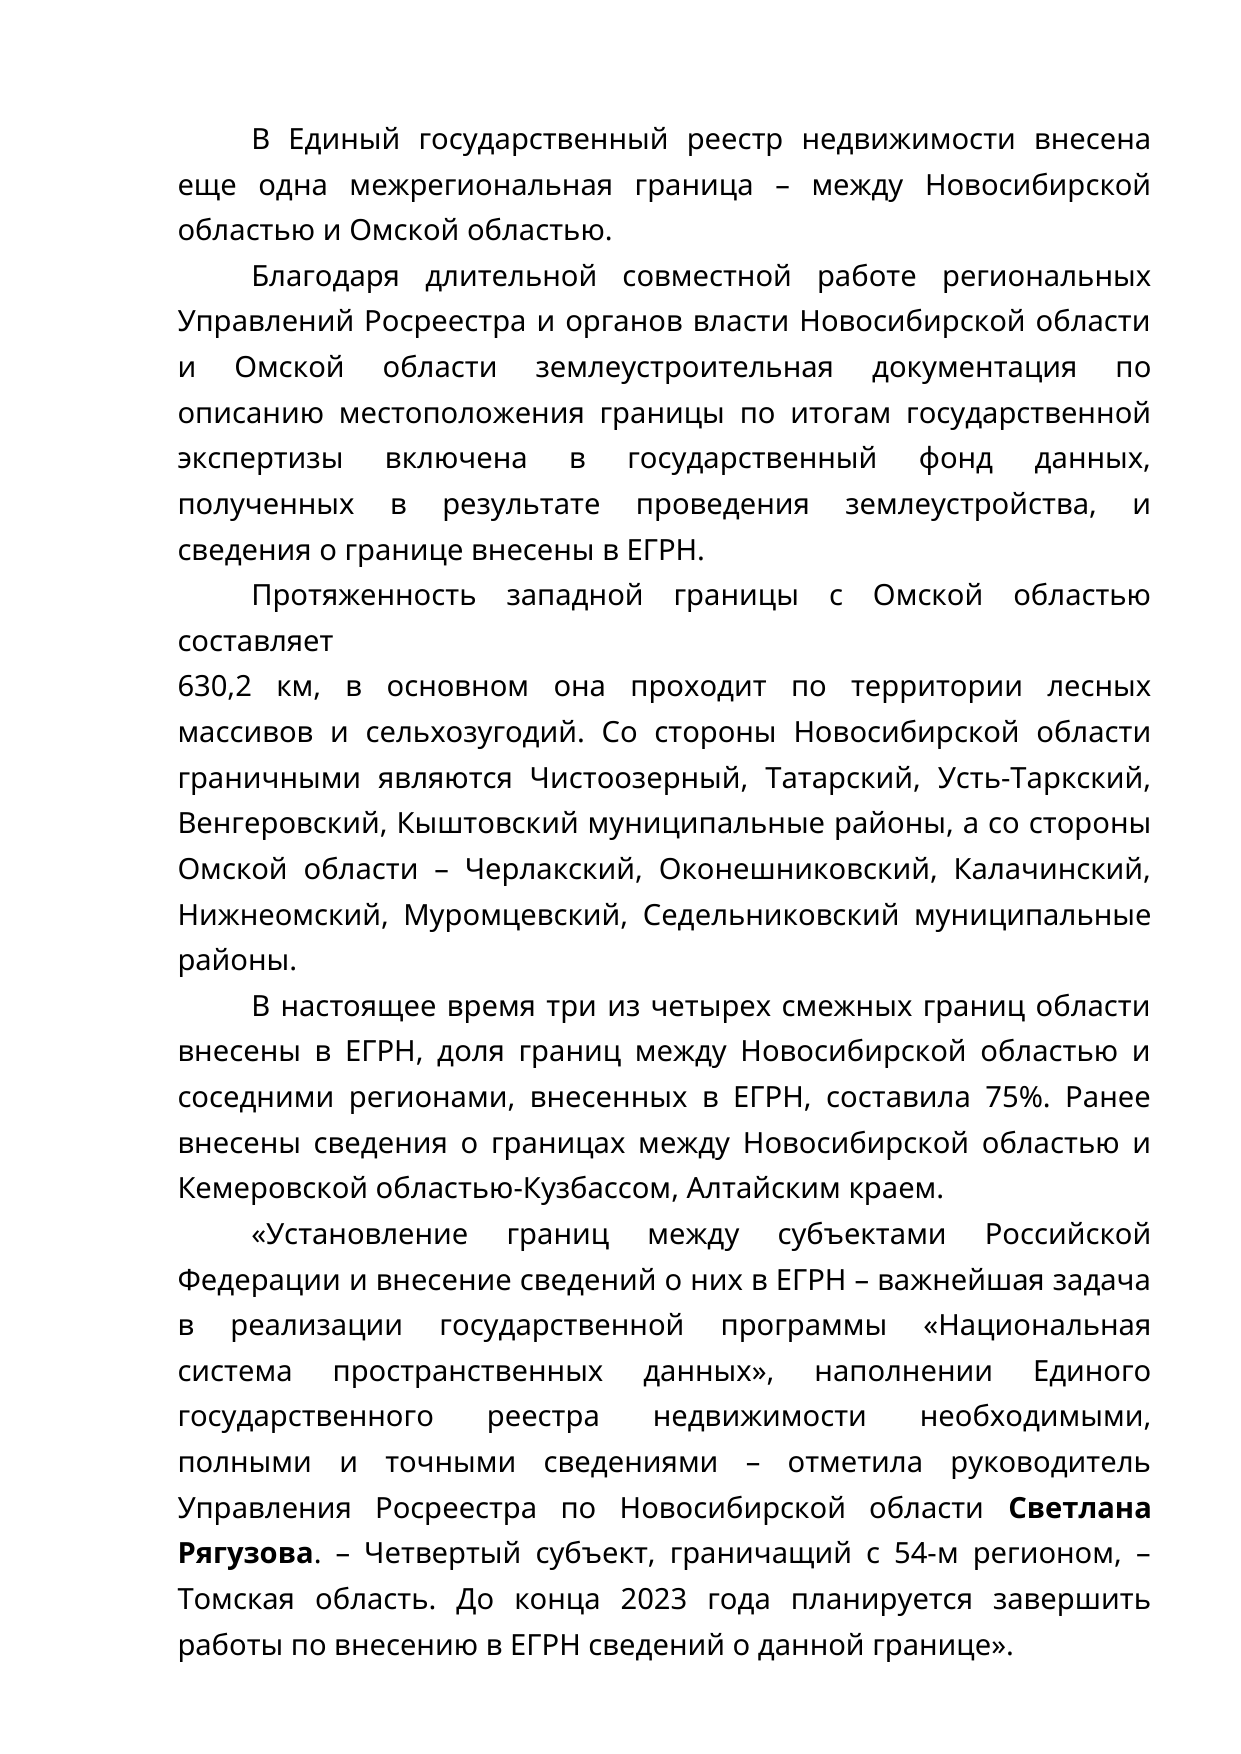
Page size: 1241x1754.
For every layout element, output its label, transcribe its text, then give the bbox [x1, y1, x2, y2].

text В Единый государственный реестр недвижимости внесена еще одна межрегиональная граница – между Новосибирской областью и Омской областью. [177, 118, 1152, 249]
text 630,2 км, в основном она проходит по территории лесных массивов и сельхозугодий. Со стороны Новосибирской области граничными являются Чистоозерный, Татарский, Усть-Таркский, Венгеровский, Кыштовский муниципальные районы, а со стороны Омской области – Черлакский, Оконешниковский, Калачинский, Нижнеомский, Муромцевский, Седельниковский муниципальные районы. [177, 666, 1152, 979]
text Благодаря длительной совместной работе региональных Управлений Росреестра и органов власти Новосибирской области и Омской области землеустроительная документация по описанию местоположения границы по итогам государственной экспертизы включена в государственный фонд данных, полученных в результате проведения землеустройства, и сведения о границе внесены в ЕГРН. [177, 255, 1152, 568]
text «Установление границ между субъектами Российской Федерации и внесение сведений о них в ЕГРН – важнейшая задача в реализации государственной программы «Национальная система пространственных данных», наполнении Единого государственного реестра недвижимости необходимыми, полными и точными сведениями – отметила руководитель Управления Росреестра по Новосибирской области Светлана Рягузова. – Четвертый субъект, граничащий с 54-м регионом, – Томская область. До конца 2023 года планируется завершить работы по внесению в ЕГРН сведений о данной границе». [177, 1213, 1152, 1663]
text В настоящее время три из четырех смежных границ области внесены в ЕГРН, доля границ между Новосибирской областью и соседними регионами, внесенных в ЕГРН, составила 75%. Ранее внесены сведения о границах между Новосибирской областью и Кемеровской областью-Кузбассом, Алтайским краем. [177, 985, 1152, 1207]
text Протяженность западной границы с Омской областью составляет [177, 574, 1152, 660]
